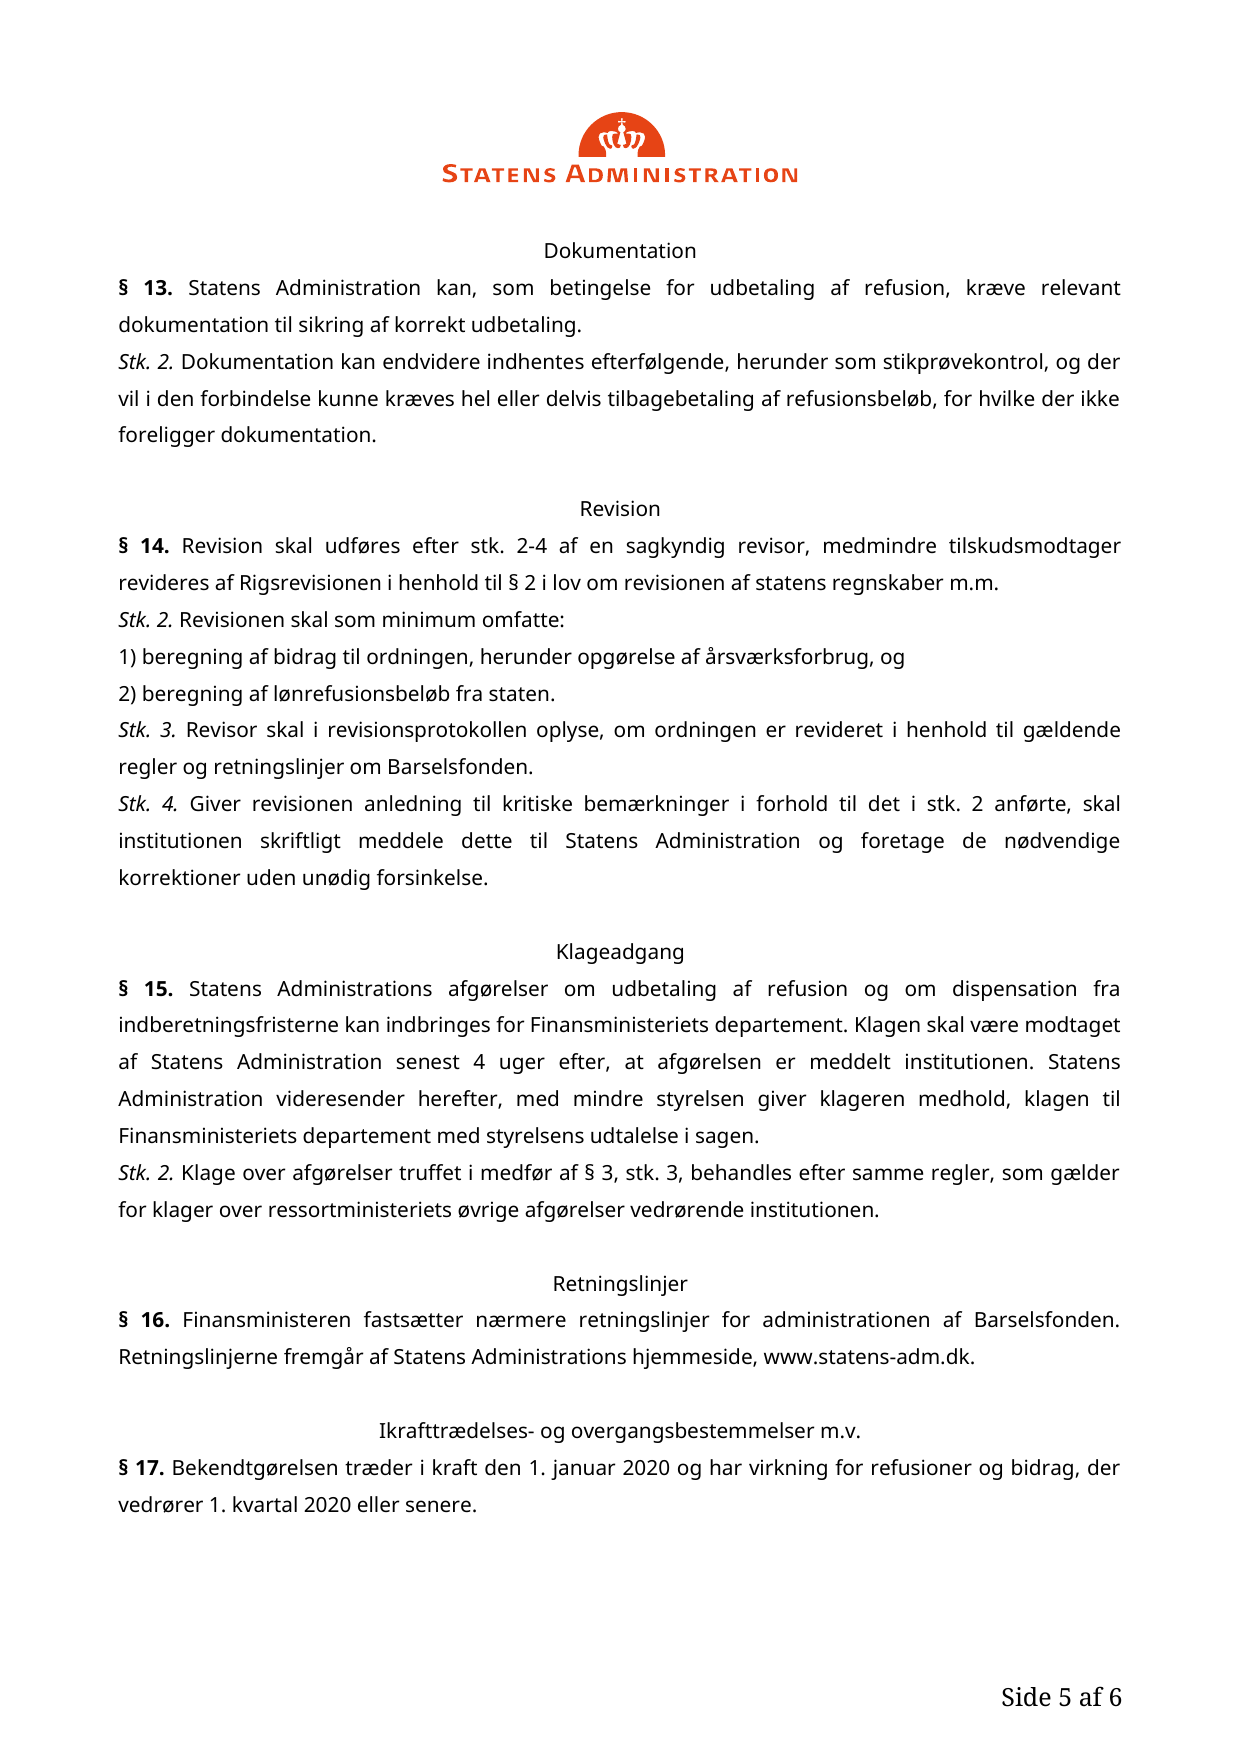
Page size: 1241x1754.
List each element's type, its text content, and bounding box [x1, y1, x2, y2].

text § 17. Bekendtgørelsen træder i kraft den 1. januar 2020 og har virkning for refusioner og bidrag, der vedrører 1. kvartal 2020 eller senere. [118, 1453, 1122, 1518]
text Dokumentation [118, 236, 1122, 265]
text 2) beregning af lønrefusionsbeløb fra staten. [118, 679, 1122, 707]
text § 16. Finansministeren fastsætter nærmere retningslinjer for administrationen af Barselsfonden. Retningslinjerne fremgår af Statens Administrations hjemmeside, www.statens-adm.dk. [118, 1306, 1122, 1371]
text Stk. 2. Klage over afgørelser truffet i medfør af § 3, stk. 3, behandles efter samme regler, som gælder for klager over ressortministeriets øvrige afgørelser vedrørende institutionen. [118, 1158, 1122, 1223]
text Stk. 2. Dokumentation kan endvidere indhentes efterfølgende, herunder som stikprøvekontrol, og der vil i den forbindelse kunne kræves hel eller delvis tilbagebetaling af refusionsbeløb, for hvilke der ikke foreligger dokumentation. [118, 347, 1122, 449]
text Klageadgang [118, 937, 1122, 965]
text Stk. 3. Revisor skal i revisionsprotokollen oplyse, om ordningen er revideret i henhold til gældende regler og retningslinjer om Barselsfonden. [118, 716, 1122, 781]
text Stk. 4. Giver revisionen anledning til kritiske bemærkninger i forhold til det i stk. 2 anførte, skal institutionen skriftligt meddele dette til Statens Administration og foretage de nødvendige korrektioner uden unødig forsinkelse. [118, 789, 1122, 892]
text Retningslinjer [118, 1269, 1122, 1297]
text Revision [118, 494, 1122, 523]
text 1) beregning af bidrag til ordningen, herunder opgørelse af årsværksforbrug, og [118, 642, 1122, 670]
text § 13. Statens Administration kan, som betingelse for udbetaling af refusion, kræve relevant dokumentation til sikring af korrekt udbetaling. [118, 273, 1122, 338]
text § 15. Statens Administrations afgørelser om udbetaling af refusion og om dispensation fra indberetningsfristerne kan indbringes for Finansministeriets departement. Klagen skal være modtaget af Statens Administration senest 4 uger efter, at afgørelsen er meddelt institutionen. Statens Administration videresender herefter, med mindre styrelsen giver klageren medhold, klagen til Finansministeriets departement med styrelsens udtalelse i sagen. [118, 974, 1122, 1150]
text Ikrafttrædelses- og overgangsbestemmelser m.v. [118, 1416, 1122, 1445]
text Stk. 2. Revisionen skal som minimum omfatte: [118, 605, 1122, 633]
text § 14. Revision skal udføres efter stk. 2-4 af en sagkyndig revisor, medmindre tilskudsmodtager revideres af Rigsrevisionen i henhold til § 2 i lov om revisionen af statens regnskaber m.m. [118, 531, 1122, 597]
